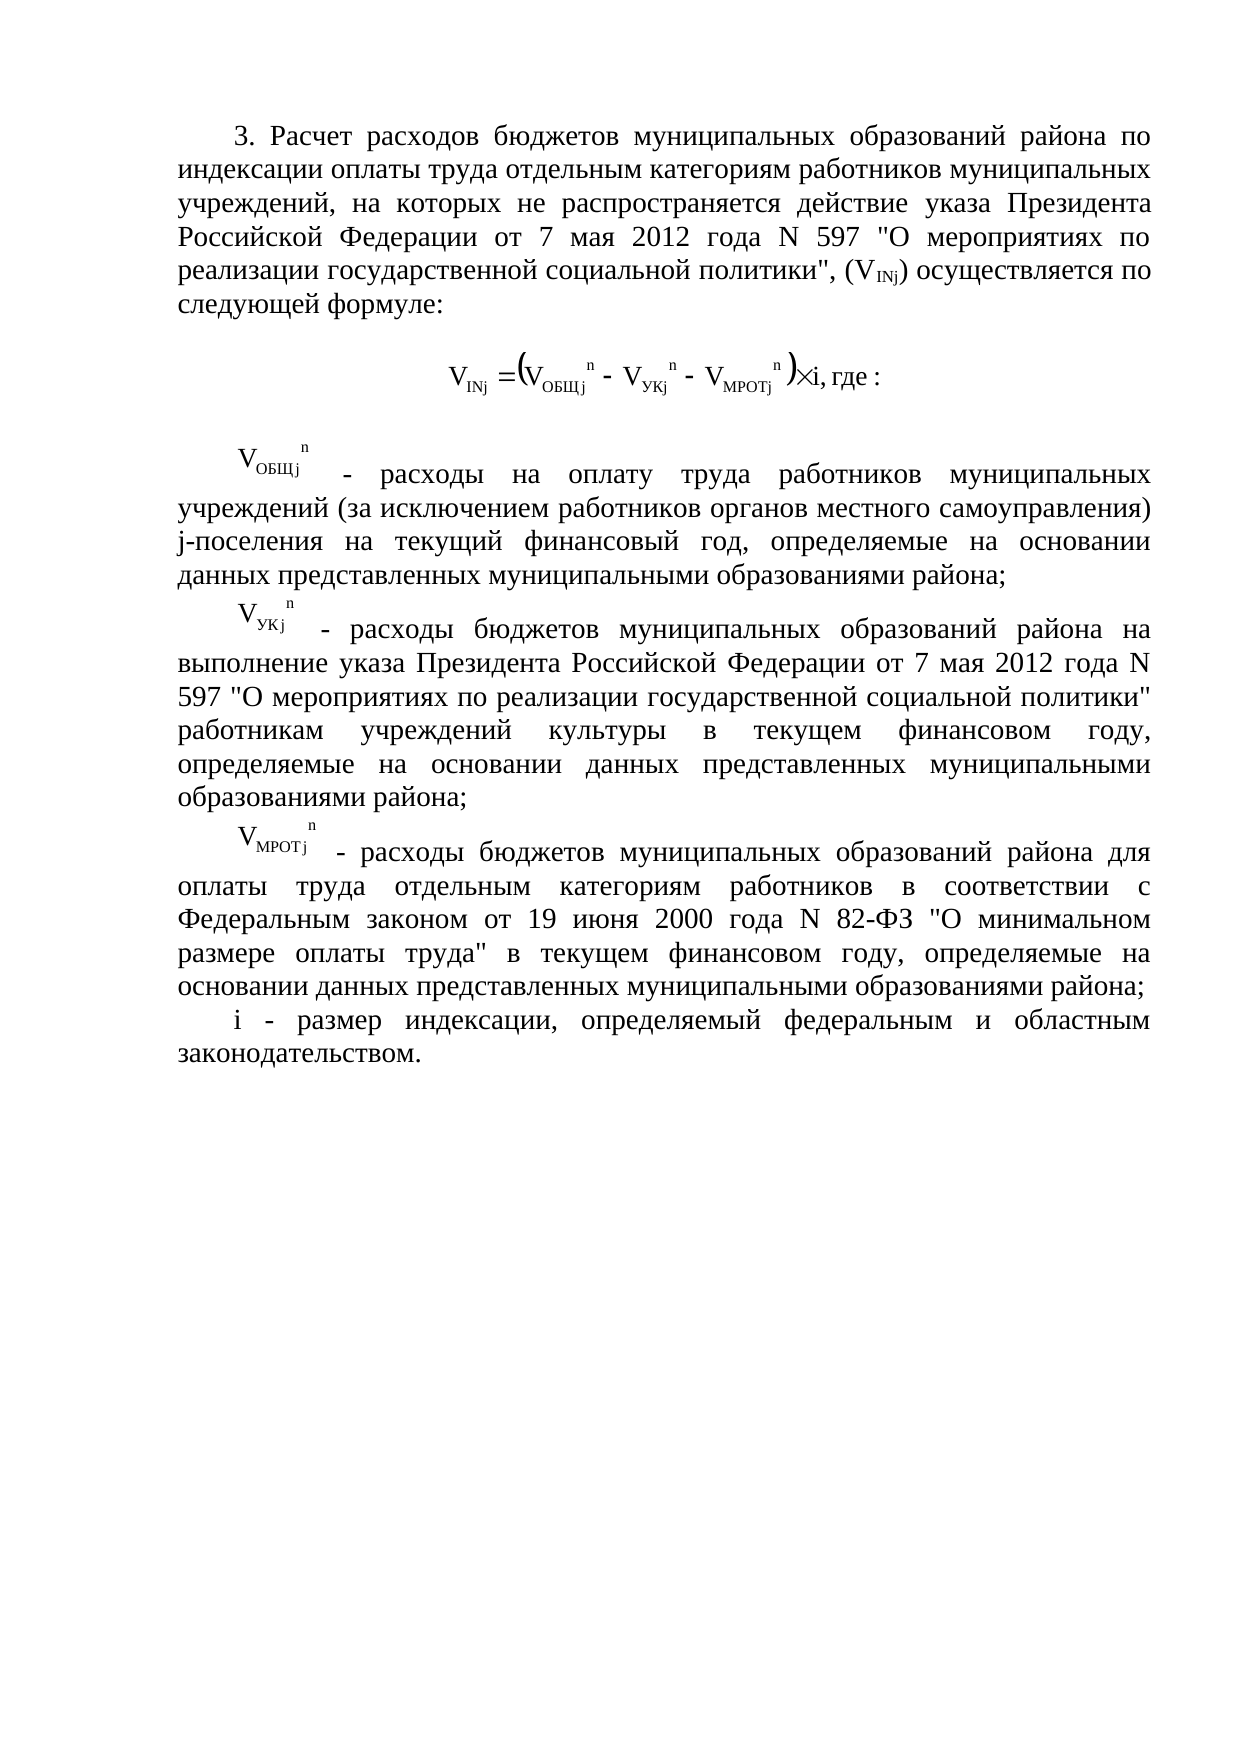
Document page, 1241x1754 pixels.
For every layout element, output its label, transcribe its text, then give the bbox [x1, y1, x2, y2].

text - расходы бюджетов муниципальных образований района для оплаты труда отдельным категориям работников в соответствии с Федеральным законом от 19 июня 2000 года N 82-ФЗ "О минимальном размере оплаты труда" в текущем финансовом году, определяемые на основании данных представленных муниципальными образованиями района; [177, 813, 1152, 1002]
text i - размер индексации, определяемый федеральным и областным законодательством. [177, 1002, 1152, 1069]
text 3. Расчет расходов бюджетов муниципальных образований района по индексации оплаты труда отдельным категориям работников муниципальных учреждений, на которых не распространяется действие указа Президента Российской Федерации от 7 мая 2012 года N 597 "О мероприятиях по реализации государственной социальной политики", (VINj) осуществляется по следующей формуле: [177, 118, 1152, 319]
text - расходы на оплату труда работников муниципальных учреждений (за исключением работников органов местного самоуправления) j-поселения на текущий финансовый год, определяемые на основании данных представленных муниципальными образованиями района; [177, 435, 1152, 590]
text - расходы бюджетов муниципальных образований района на выполнение указа Президента Российской Федерации от 7 мая 2012 года N 597 "О мероприятиях по реализации государственной социальной политики" работникам учреждений культуры в текущем финансовом году, определяемые на основании данных представленных муниципальными образованиями района; [177, 590, 1152, 813]
